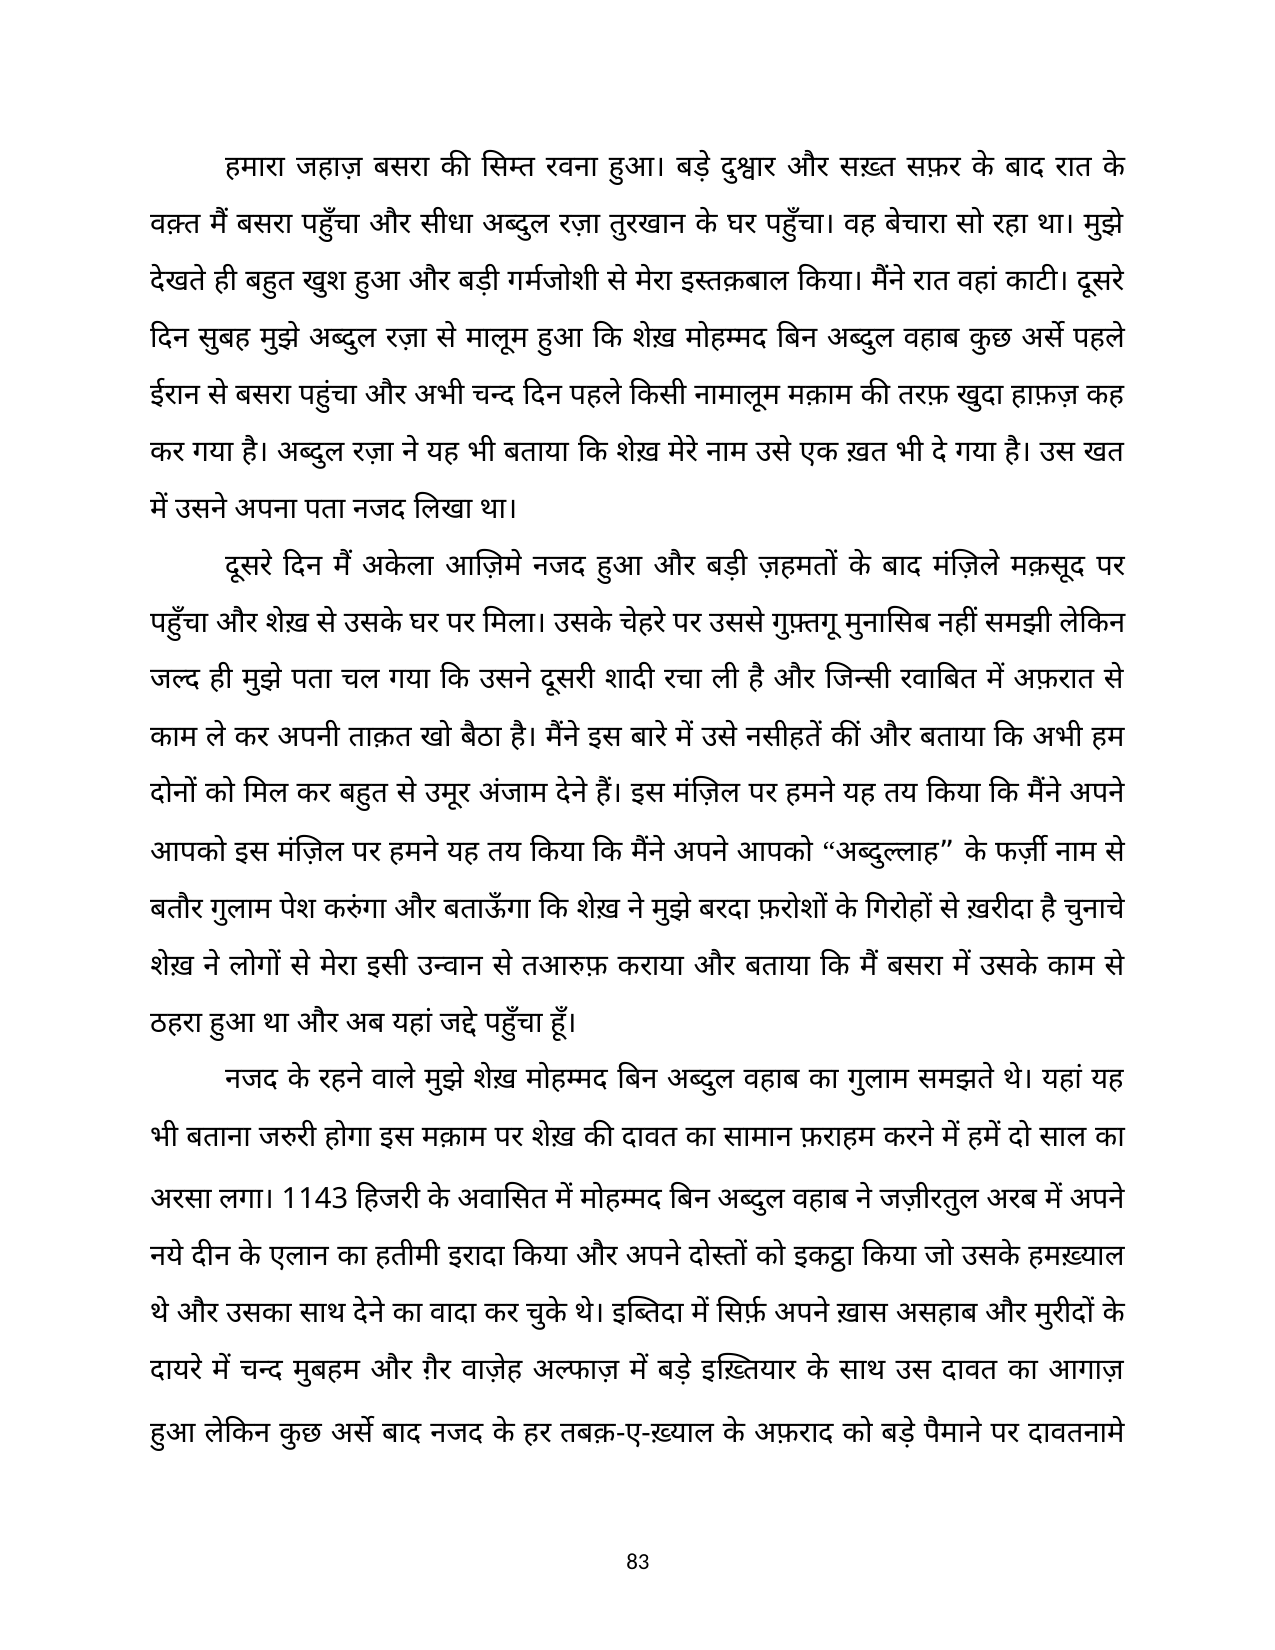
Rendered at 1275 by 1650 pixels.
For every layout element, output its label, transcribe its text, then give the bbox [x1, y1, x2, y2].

text हमारा जहाज़ बसरा की सिम्त रवना हुआ। बड़े दुश्वार और सख़्त सफ़र के बाद रात के वक़्त मैं बसरा पहुँचा और सीधा अब्दुल रज़ा तुरखान के घर पहुँचा। वह बेचारा सो रहा था। मुझे देखते ही बहुत खुश हुआ और बड़ी गर्मजोशी से मेरा इस्तक़बाल किया। मैंने रात वहां काटी। दूसरे दिन सुबह मुझे अब्दुल रज़ा से मालूम हुआ कि शेख़ मोहम्मद बिन अब्दुल वहाब कुछ अर्से पहले ईरान से बसरा पहुंचा और अभी चन्द दिन पहले किसी नामालूम मक़ाम की तरफ़ खुदा हाफ़ज़ कह कर गया है। अब्दुल रज़ा ने यह भी बताया कि शेख़ मेरे नाम उसे एक ख़त भी दे गया है। उस खत में उसने अपना पता नजद लिखा था। [150, 150, 1125, 530]
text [150, 1063, 1125, 1454]
text दूसरे दिन मैं अकेला आज़िमे नजद हुआ और बड़ी ज़हमतों के बाद मंज़िले मक़सूद पर पहुँचा और शेख़ से उसके घर पर मिला। उसके चेहरे पर उससे गुफ़्तगू मुनासिब नहीं समझी लेकिन जल्द ही मुझे पता चल गया कि उसने दूसरी शादी रचा ली है और जिन्सी रवाबित में अफ़रात से काम ले कर अपनी ताक़त खो बैठा है। मैंने इस बारे में उसे नसीहतें कीं और बताया कि अभी हम दोनों को मिल कर बहुत से उमूर अंजाम देने हैं। इस मंज़िल पर हमने यह तय किया कि मैंने अपने आपको इस मंज़िल पर हमने यह तय किया कि मैंने अपने आपको “अब्दुल्लाह” के फर्ज़ी नाम से बतौर गुलाम पेश करुंगा और बताऊँगा कि शेख़ ने मुझे बरदा फ़रोशों के गिरोहों से ख़रीदा है चुनाचे शेख़ ने लोगों से मेरा इसी उन्वान से तआरुफ़ कराया और बताया कि मैं बसरा में उसके काम से ठहरा हुआ था और अब यहां जद्दे पहुँचा हूँ। [150, 549, 1125, 1044]
